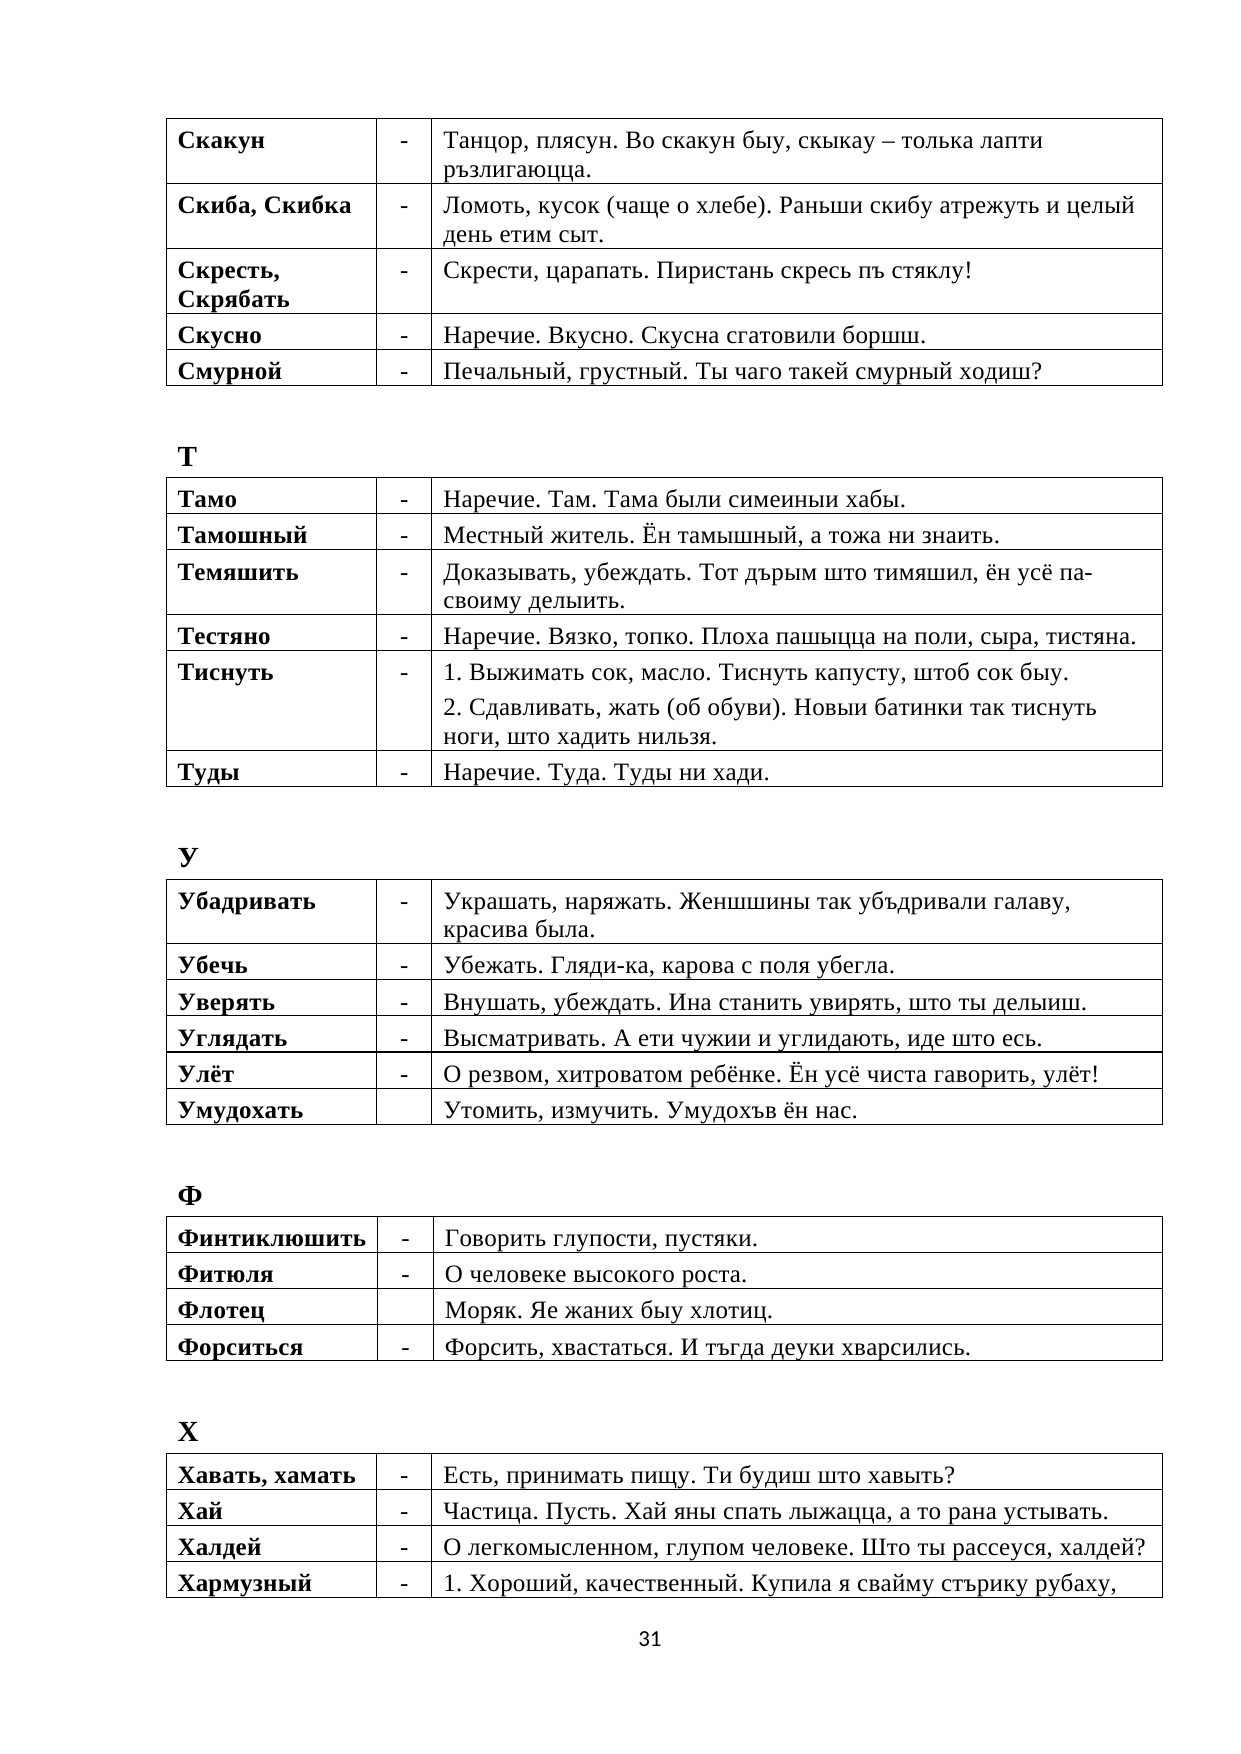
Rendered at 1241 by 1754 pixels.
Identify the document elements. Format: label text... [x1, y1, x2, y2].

table_header Тамо [167, 478, 376, 513]
table_cell - [377, 751, 431, 786]
table_cell - [377, 514, 431, 549]
table_header Хавать, хамать [167, 1454, 376, 1489]
table_header Есть, принимать пищу. Ти будиш што хавыть? [432, 1454, 1162, 1489]
table_cell Улёт [167, 1053, 376, 1087]
table_cell Скакун [167, 119, 376, 183]
table_cell - [377, 550, 431, 614]
table_cell - [378, 1253, 433, 1288]
table_cell - [377, 249, 431, 312]
table_cell Тиснуть [167, 651, 376, 750]
table_cell Тамошный [167, 514, 376, 549]
table_cell - [377, 615, 431, 650]
table_cell О легкомысленном, глупом человеке. Што ты рассеуся, халдей? [432, 1526, 1162, 1561]
table_cell Халдей [167, 1526, 376, 1561]
table_cell Утомить, измучить. Умудохъв ён нас. [432, 1089, 1162, 1123]
table_header Украшать, наряжать. Женшшины так убъдривали галаву, красива была. [432, 880, 1162, 943]
table_cell Танцор, плясун. Во скакун быу, скыкау – толька лапти ръзлигаюцца. [432, 119, 1162, 183]
table_cell Наречие. Вязко, топко. Плоха пашыцца на поли, сыра, тистяна. [432, 615, 1162, 650]
table_cell - [378, 1325, 433, 1360]
table_cell Печальный, грустный. Ты чаго такей смурный ходиш? [432, 350, 1162, 384]
table_cell Высматривать. А ети чужии и углидають, иде што есь. [432, 1016, 1162, 1051]
table_cell Наречие. Туда. Туды ни хади. [432, 751, 1162, 786]
table_cell Наречие. Вкусно. Скусна сгатовили боршш. [432, 314, 1162, 348]
table_cell - [377, 1526, 431, 1561]
table_cell - [377, 1016, 431, 1051]
table_cell Тестяно [167, 615, 376, 650]
table_cell Частица. Пусть. Хай яны спать лыжацца, а то рана устывать. [432, 1490, 1162, 1525]
table_cell Темяшить [167, 550, 376, 614]
table_cell - [377, 651, 431, 750]
table_cell [377, 1089, 431, 1123]
text У [177, 840, 1122, 873]
table_header Финтиклюшить [167, 1217, 377, 1252]
table_cell Форсить, хвастаться. И тъгда деуки хварсились. [434, 1325, 1162, 1360]
table_cell Хармузный [167, 1562, 376, 1597]
table_header - [377, 880, 431, 943]
table_cell Скусно [167, 314, 376, 348]
table_cell - [377, 944, 431, 979]
table_cell О человеке высокого роста. [434, 1253, 1162, 1288]
table_cell - [377, 980, 431, 1015]
table_header - [377, 1454, 431, 1489]
text Т [177, 439, 1122, 472]
table_cell - [377, 1053, 431, 1087]
table_cell Скиба, Скибка [167, 184, 376, 248]
table_cell Убежать. Гляди-ка, карова с поля убегла. [432, 944, 1162, 979]
table_header - [378, 1217, 433, 1252]
table_cell - [377, 1562, 431, 1597]
table_cell Доказывать, убеждать. Тот дърым што тимяшил, ён усё па-своиму делыить. [432, 550, 1162, 614]
table_cell Туды [167, 751, 376, 786]
table_cell Смурной [167, 350, 376, 384]
table_cell Фитюля [167, 1253, 377, 1288]
table_cell [378, 1289, 433, 1324]
table_header Наречие. Там. Тама были симеиныи хабы. [432, 478, 1162, 513]
table_cell Убечь [167, 944, 376, 979]
table_cell Хай [167, 1490, 376, 1525]
table_header Убадривать [167, 880, 376, 943]
table_cell Уверять [167, 980, 376, 1015]
table_cell - [377, 1490, 431, 1525]
table_cell - [377, 350, 431, 384]
table_cell Скрести, царапать. Пиристань скресь пъ стяклу! [432, 249, 1162, 312]
text Х [177, 1414, 1122, 1448]
table_cell - [377, 314, 431, 348]
table_cell Скресть, Скрябать [167, 249, 376, 312]
table_header - [377, 478, 431, 513]
table_cell Ломоть, кусок (чаще о хлебе). Раньши скибу атрежуть и целый день етим сыт. [432, 184, 1162, 248]
table_cell Моряк. Яе жаних быу хлотиц. [434, 1289, 1162, 1324]
table_cell - [377, 184, 431, 248]
table_cell О резвом, хитроватом ребёнке. Ён усё чиста гаворить, улёт! [432, 1053, 1162, 1087]
table_cell Углядать [167, 1016, 376, 1051]
table_cell Умудохать [167, 1089, 376, 1123]
table_header Говорить глупости, пустяки. [434, 1217, 1162, 1252]
table_cell Внушать, убеждать. Ина станить увирять, што ты делыиш. [432, 980, 1162, 1015]
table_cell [432, 1562, 1162, 1597]
table_cell 1. Выжимать сок, масло. Тиснуть капусту, штоб сок быу. 2. Сдавливать, жать (об обуви). Новыи батинки так тиснуть ноги, што хадить нильзя. [432, 651, 1162, 750]
table_cell Местный житель. Ён тамышный, а тожа ни знаить. [432, 514, 1162, 549]
table_cell - [377, 119, 431, 183]
table_cell Флотец [167, 1289, 377, 1324]
table_cell Форситься [167, 1325, 377, 1360]
text Ф [177, 1178, 1122, 1211]
